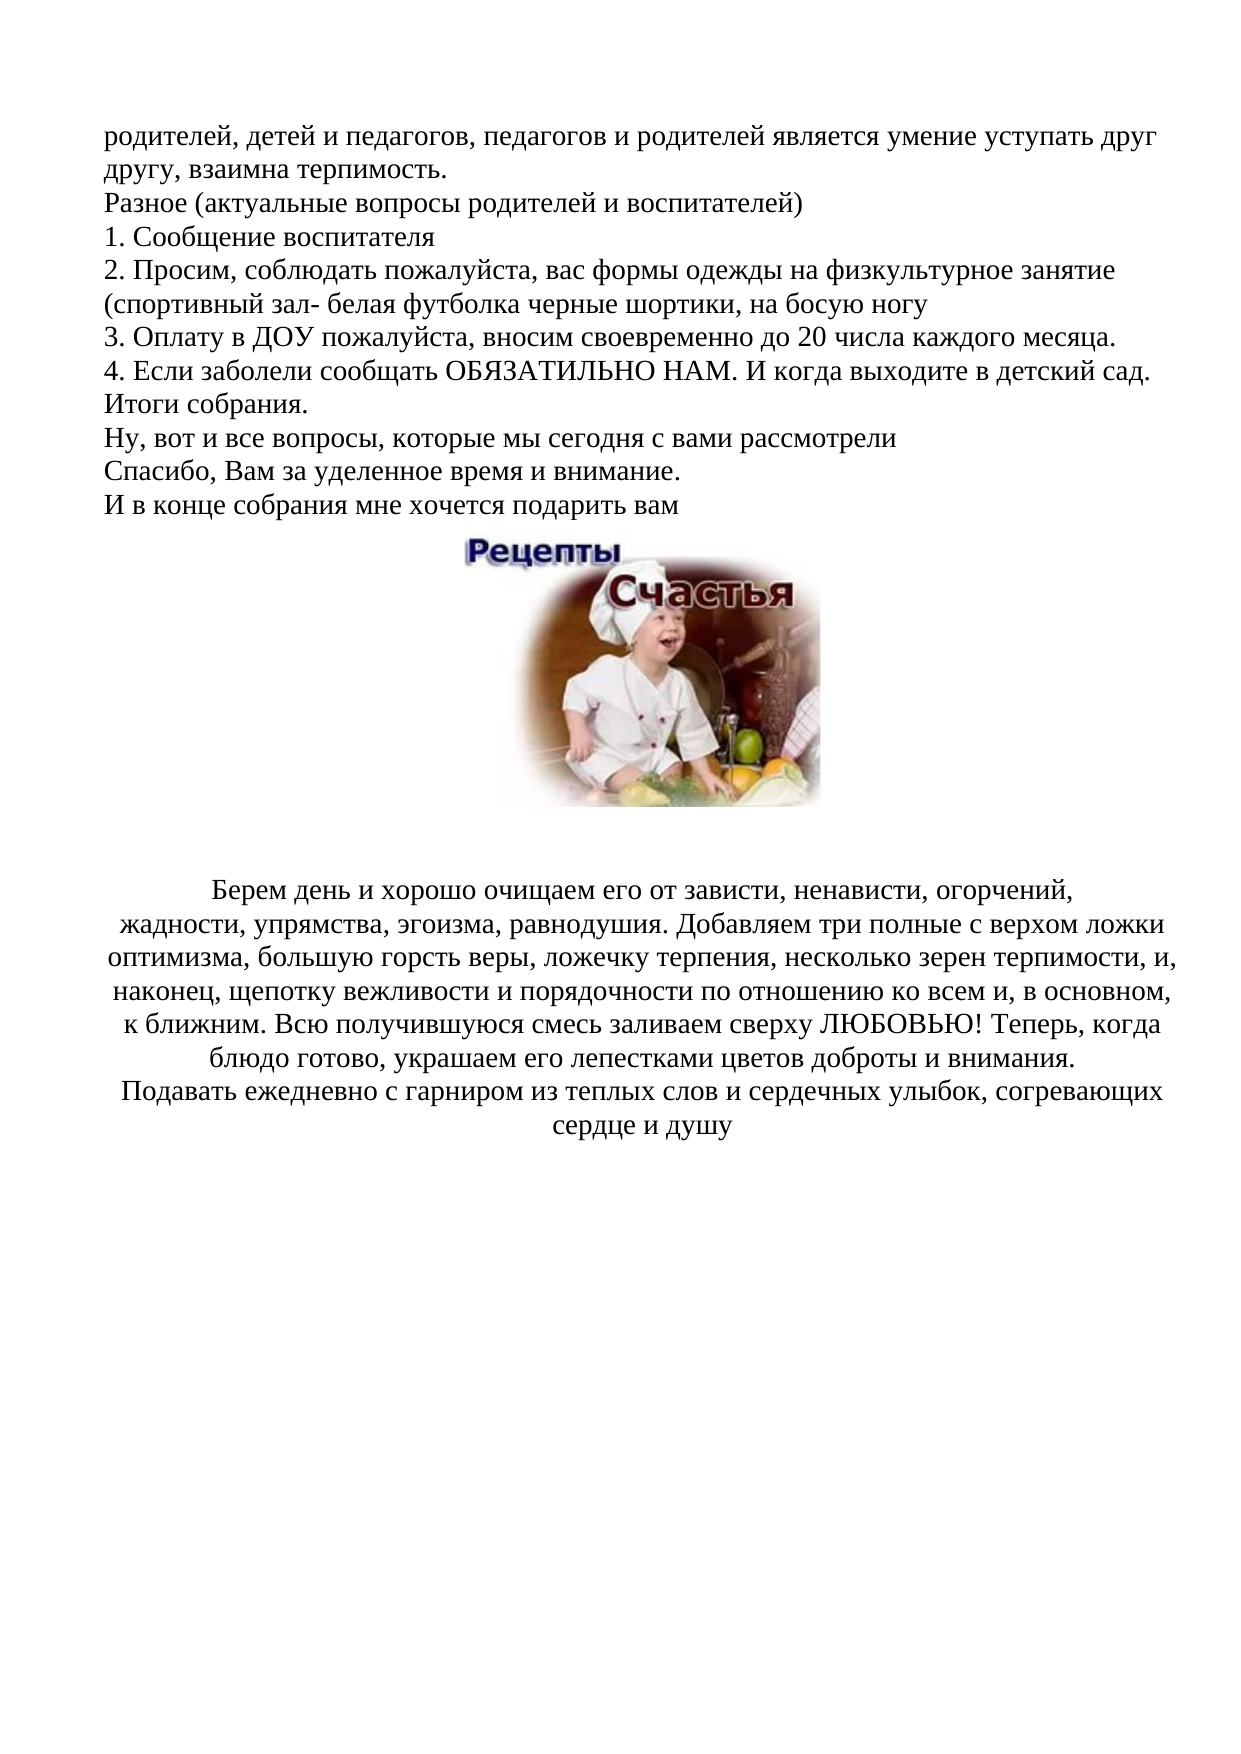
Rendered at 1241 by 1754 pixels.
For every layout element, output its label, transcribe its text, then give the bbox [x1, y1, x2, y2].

text жадности, упрямства, эгоизма, равнодушия. Добавляем три полные с верхом ложки оптимизма, большую горсть веры, ложечку терпения, несколько зерен терпимости, и, наконец, щепотку вежливости и порядочности по отношению ко всем и, в основном, к ближним. Всю получившуюся смесь заливаем сверху ЛЮБОВЬЮ! Теперь, когда блюдо готово, украшаем его лепестками цветов доброты и внимания. Подавать ежедневно с гарниром из теплых слов и сердечных улыбок, согревающих сердце и душу [103, 906, 1181, 1141]
text 3. Оплату в ДОУ пожалуйста, вносим своевременно до 20 числа каждого месяца. [103, 319, 1181, 353]
text Берем день и хорошо очищаем его от зависти, ненависти, огорчений, [103, 872, 1181, 906]
text И в конце собрания мне хочется подарить вам [103, 487, 1181, 521]
text Итоги собрания. Ну, вот и все вопросы, которые мы сегодня с вами рассмотрели Спасибо, Вам за уделенное время и внимание. [103, 386, 1181, 487]
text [103, 118, 1181, 185]
text Разное (актуальные вопросы родителей и воспитателей) 1. Сообщение воспитателя 2. Просим, соблюдать пожалуйста, вас формы одежды на физкультурное занятие (спортивный зал- белая футболка черные шортики, на босую ногу [103, 185, 1181, 319]
text 4. Если заболели сообщать ОБЯЗАТИЛЬНО НАМ. И когда выходите в детский сад. [103, 353, 1181, 386]
picture [464, 520, 821, 807]
